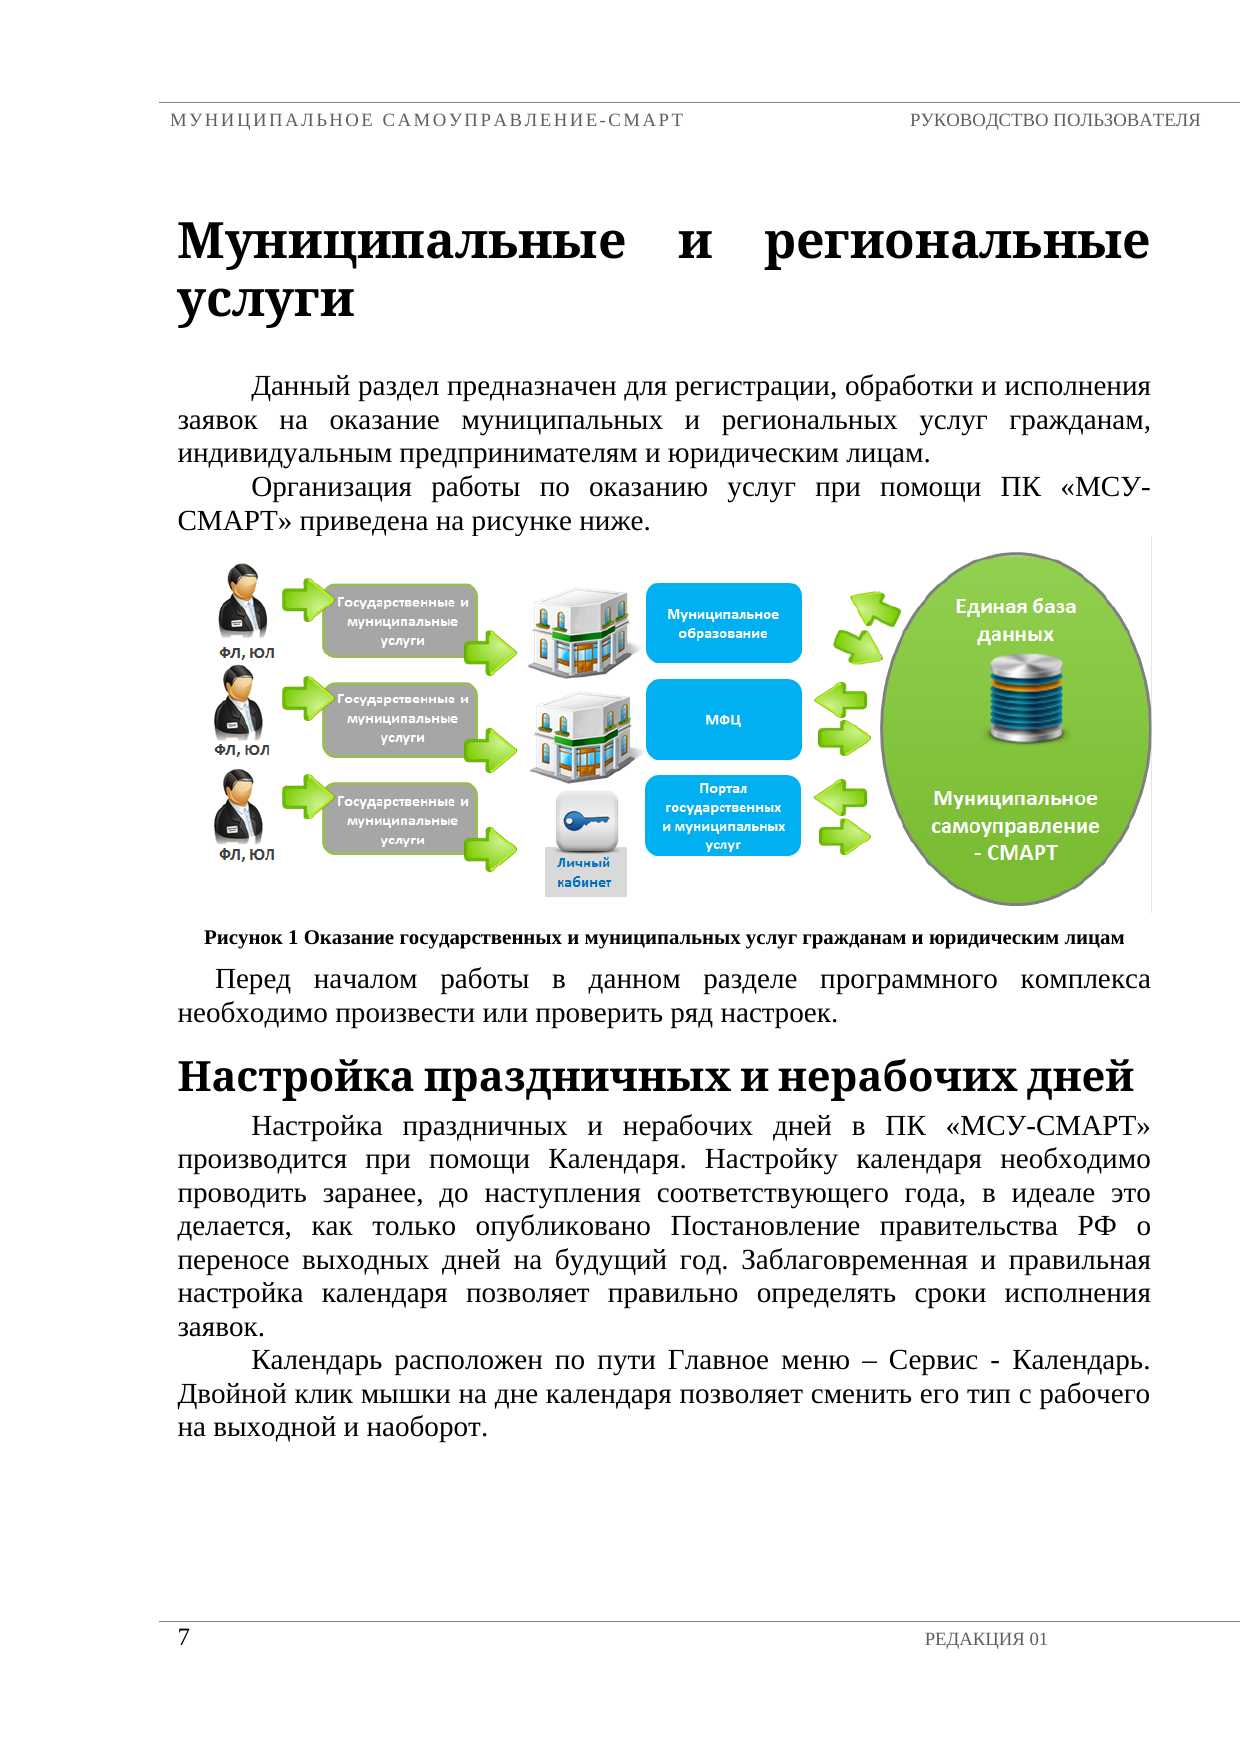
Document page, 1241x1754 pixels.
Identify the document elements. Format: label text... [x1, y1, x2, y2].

text Календарь расположен по пути Главное меню – Сервис - Календарь. Двойной клик мышки на дне календаря позволяет сменить его тип с рабочего на выходной и наоборот. [177, 1342, 1152, 1443]
subtitle Муниципальные и региональные услуги [177, 214, 1152, 329]
text Рисунок 1 Оказание государственных и муниципальных услуг гражданам и юридическим лицам [177, 925, 1152, 949]
text Данный раздел предназначен для регистрации, обработки и исполнения заявок на оказание муниципальных и региональных услуг гражданам, индивидуальным предпринимателям и юридическим лицам. [177, 368, 1152, 469]
text Организация работы по оказанию услуг при помощи ПК «МСУ-СМАРТ» приведена на рисунке ниже. [177, 469, 1152, 536]
text Настройка праздничных и нерабочих дней в ПК «МСУ-СМАРТ» производится при помощи Календаря. Настройку календаря необходимо проводить заранее, до наступления соответствующего года, в идеале это делается, как только опубликовано Постановление правительства РФ о переносе выходных дней на будущий год. Заблаговременная и правильная настройка календаря позволяет правильно определять сроки исполнения заявок. [177, 1108, 1152, 1342]
subtitle Настройка праздничных и нерабочих дней [177, 1053, 1152, 1101]
text Перед началом работы в данном разделе программного комплекса необходимо произвести или проверить ряд настроек. [177, 961, 1152, 1028]
picture [177, 536, 1152, 913]
